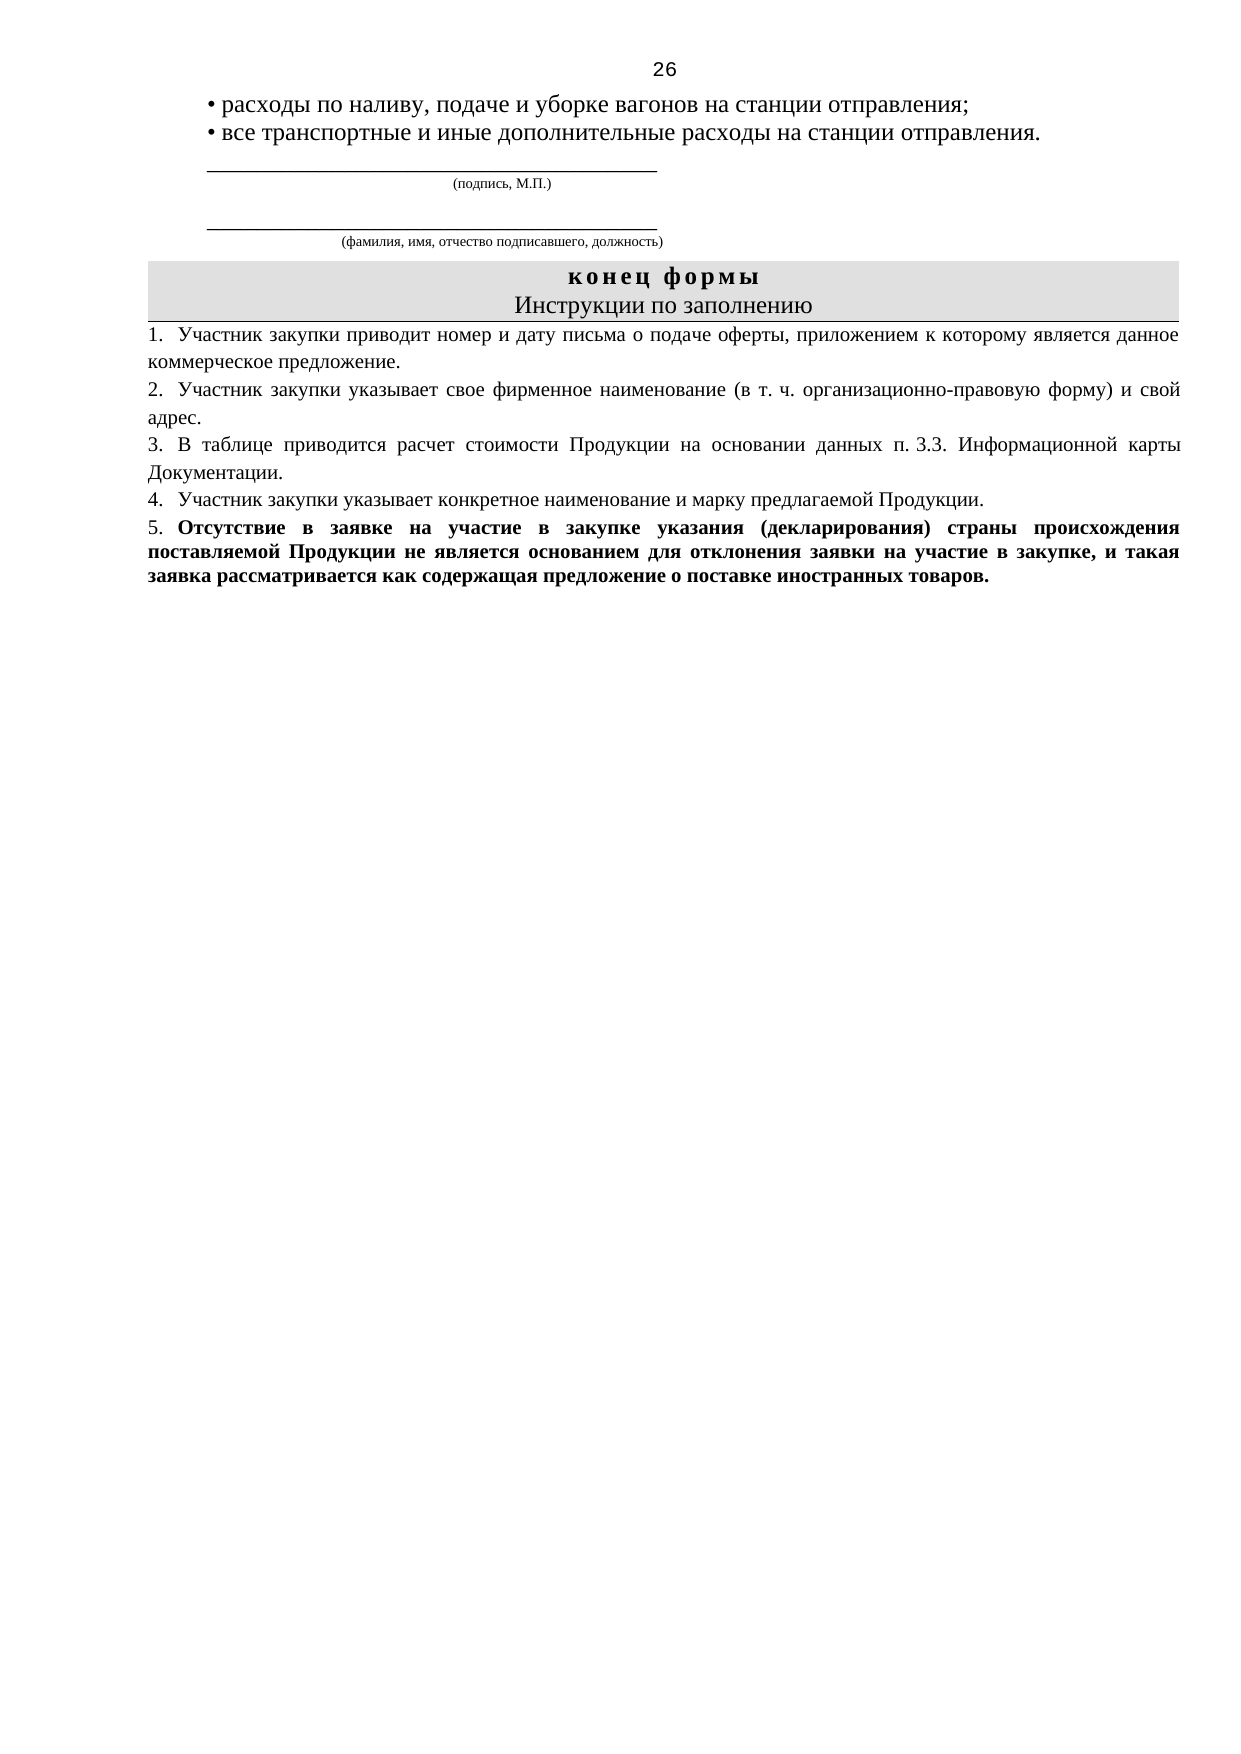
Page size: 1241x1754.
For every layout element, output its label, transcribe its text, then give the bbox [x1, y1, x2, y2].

text (фамилия, имя, отчество подписавшего, должность) [148, 232, 797, 261]
list Участник закупки приводит номер и дату письма о подаче оферты, приложением к которому является данное коммерческое предложение. [148, 322, 1181, 373]
text (подпись, М.П.) [148, 175, 797, 204]
text Инструкции по заполнению [148, 290, 1179, 321]
list Участник закупки указывает свое фирменное наименование (в т. ч. организационно-правовую форму) и свой адрес. [148, 377, 1181, 429]
list Участник закупки указывает конкретное наименование и марку предлагаемой Продукции. [148, 487, 1181, 511]
text ____________________________________ [148, 146, 1181, 175]
text ____________________________________ [148, 204, 1181, 232]
list Отсутствие в заявке на участие в закупке указания (декларирования) страны происхождения поставляемой Продукции не является основанием для отклонения заявки на участие в закупке, и такая заявка рассматривается как содержащая предложение о поставке иностранных товаров. [148, 515, 1181, 587]
text конец формы [148, 261, 1179, 290]
text • расходы по наливу, подаче и уборке вагонов на станции отправления; [148, 89, 1181, 117]
list В таблице приводится расчет стоимости Продукции на основании данных п. 3.3. Информационной карты Документации. [148, 432, 1181, 484]
text • все транспортные и иные дополнительные расходы на станции отправления. [148, 117, 1181, 146]
